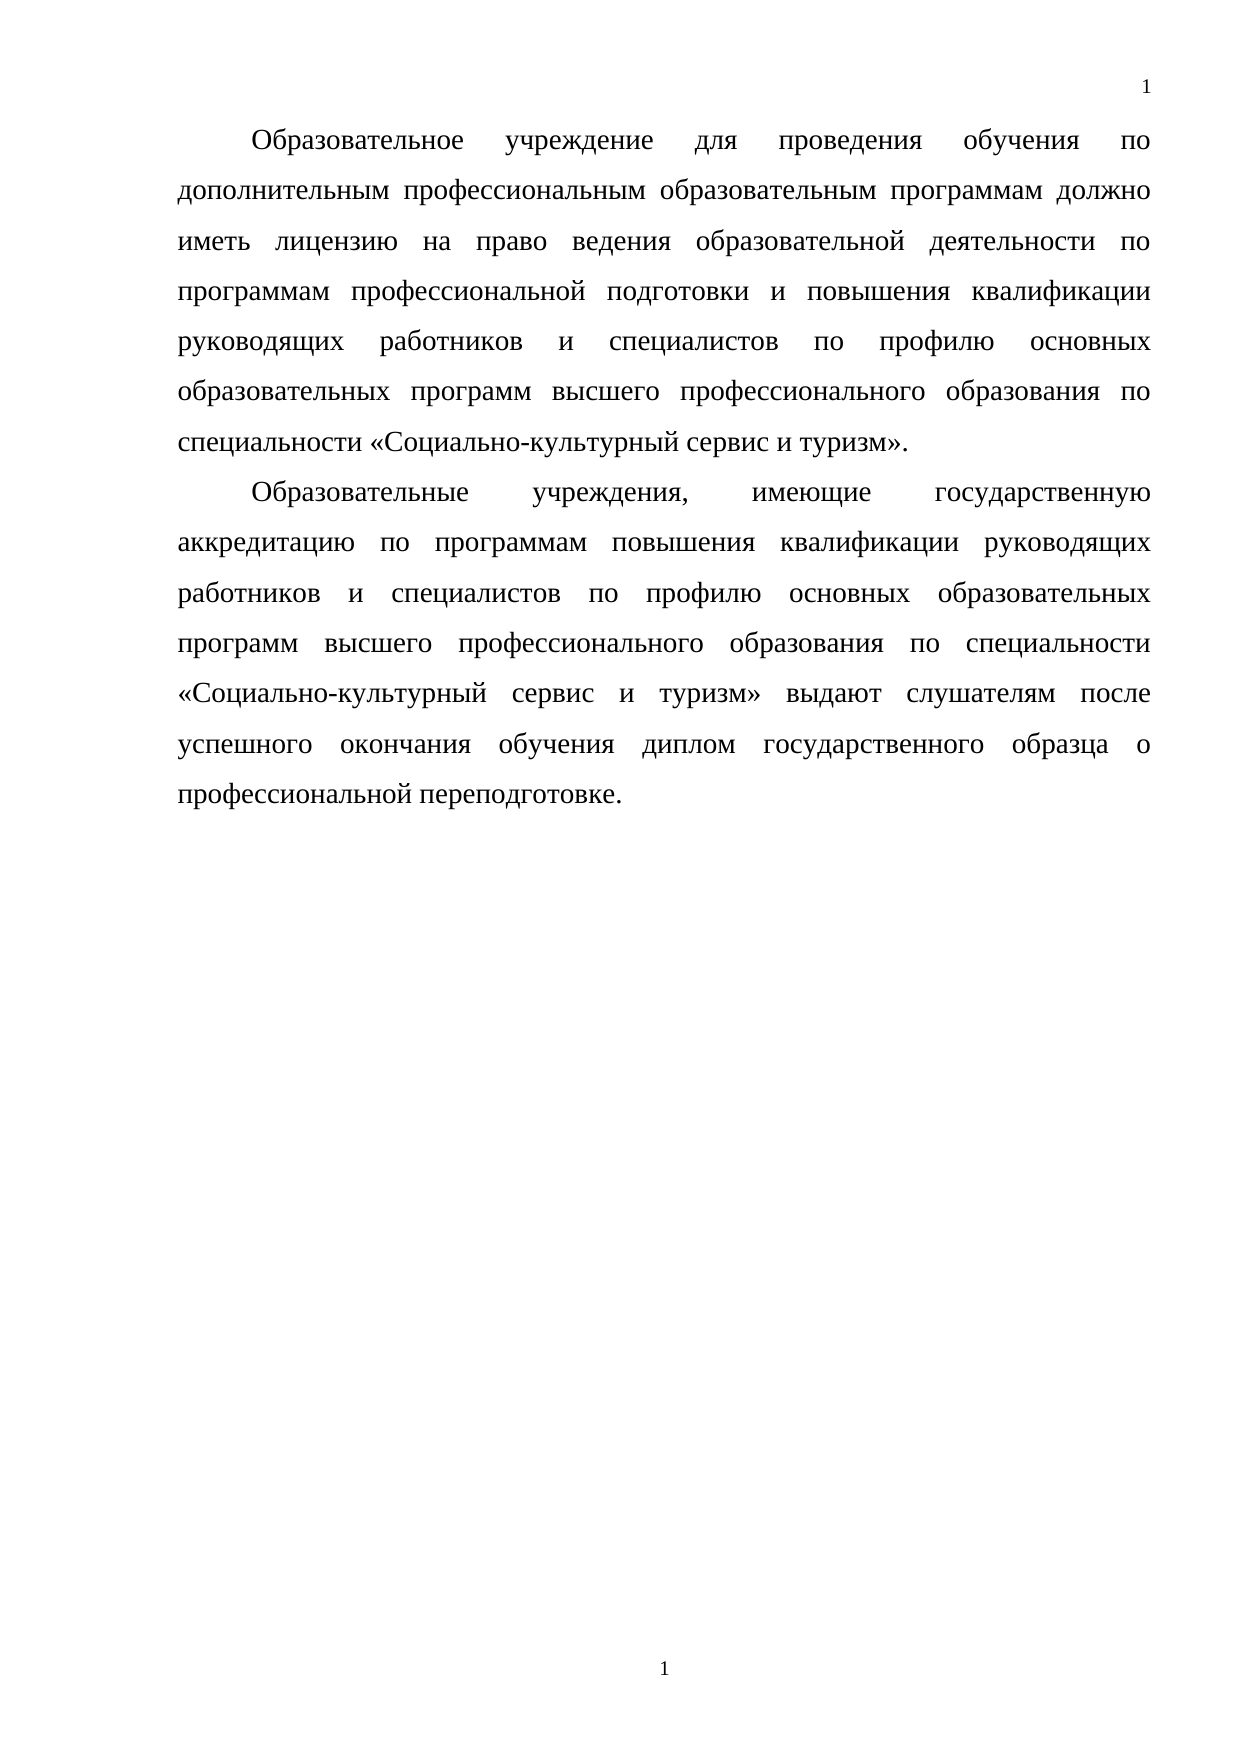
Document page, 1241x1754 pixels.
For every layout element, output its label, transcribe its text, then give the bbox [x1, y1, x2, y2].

text Образовательные учреждения, имеющие государственную аккредитацию по программам повышения квалификации руководящих работников и специалистов по профилю основных образовательных программ высшего профессионального образования по специальности «Социально-культурный сервис и туризм» выдают слушателям после успешного окончания обучения диплом государственного образца о профессиональной переподготовке. [177, 474, 1152, 809]
text Образовательное учреждение для проведения обучения по дополнительным профессиональным образовательным программам должно иметь лицензию на право ведения образовательной деятельности по программам профессиональной подготовки и повышения квалификации руководящих работников и специалистов по профилю основных образовательных программ высшего профессионального образования по специальности «Социально-культурный сервис и туризм». [177, 122, 1152, 457]
